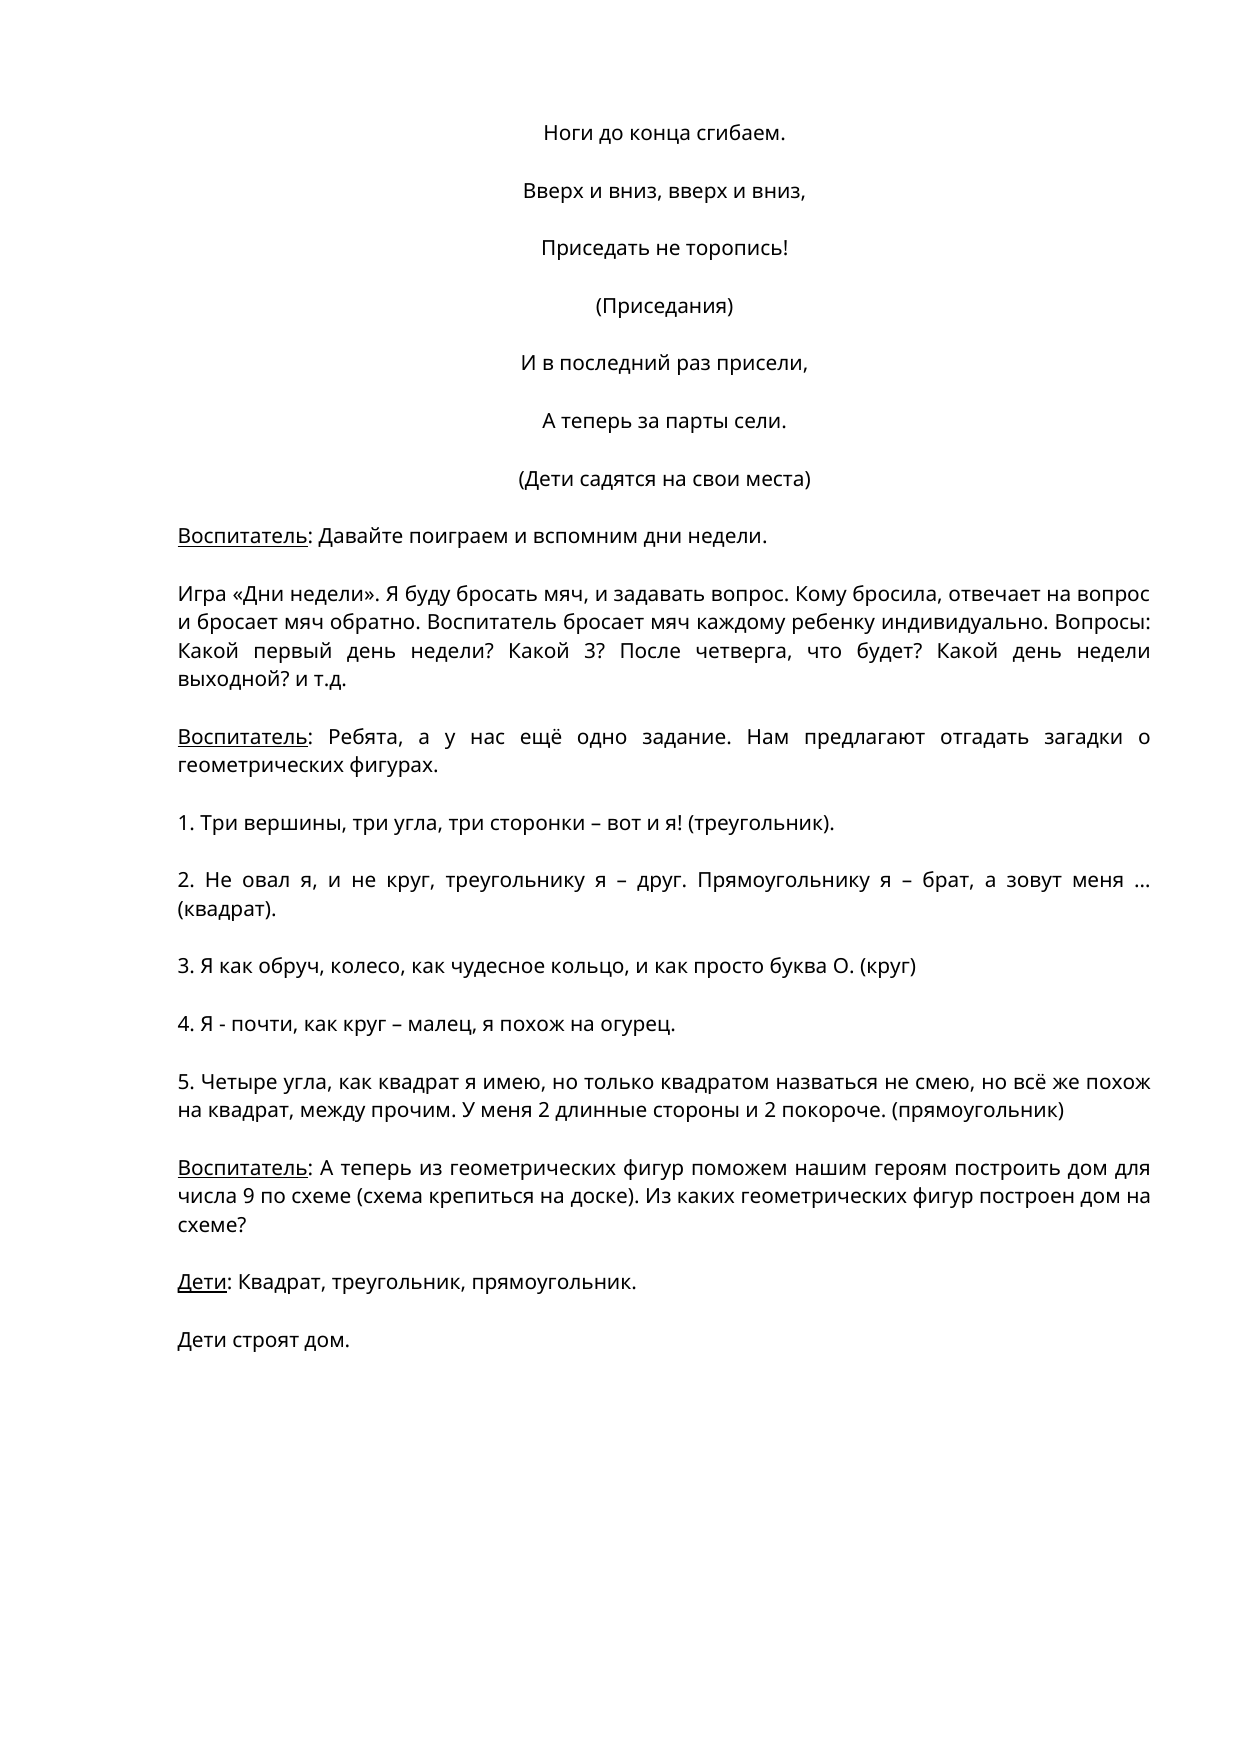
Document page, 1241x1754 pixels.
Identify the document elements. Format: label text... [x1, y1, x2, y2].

text 1. Три вершины, три угла, три сторонки – вот и я! (треугольник). [177, 808, 1152, 836]
text И в последний раз присели, [177, 348, 1152, 377]
text 3. Я как обруч, колесо, как чудесное кольцо, и как просто буква О. (круг) [177, 952, 1152, 980]
text Приседать не торопись! [177, 233, 1152, 262]
text Воспитатель: Ребята, а у нас ещё одно задание. Нам предлагают отгадать загадки о геометрических фигурах. [177, 722, 1152, 779]
text Воспитатель: А теперь из геометрических фигур поможем нашим героям построить дом для числа 9 по схеме (схема крепиться на доске). Из каких геометрических фигур построен дом на схеме? [177, 1153, 1152, 1238]
text (Приседания) [177, 291, 1152, 319]
text 5. Четыре угла, как квадрат я имею, но только квадратом назваться не смею, но всё же похож на квадрат, между прочим. У меня 2 длинные стороны и 2 покороче. (прямоугольник) [177, 1067, 1152, 1124]
text Дети строят дом. [177, 1325, 1152, 1353]
text (Дети садятся на свои места) [177, 464, 1152, 492]
text Воспитатель: Давайте поиграем и вспомним дни недели. [177, 521, 1152, 550]
text Вверх и вниз, вверх и вниз, [177, 176, 1152, 204]
text Ноги до конца сгибаем. [177, 118, 1152, 147]
text Игра «Дни недели». Я буду бросать мяч, и задавать вопрос. Кому бросила, отвечает на вопрос и бросает мяч обратно. Воспитатель бросает мяч каждому ребенку индивидуально. Вопросы: Какой первый день недели? Какой 3? После четверга, что будет? Какой день недели выходной? и т.д. [177, 579, 1152, 693]
text 4. Я - почти, как круг – малец, я похож на огурец. [177, 1009, 1152, 1038]
text Дети: Квадрат, треугольник, прямоугольник. [177, 1267, 1152, 1296]
text А теперь за парты сели. [177, 406, 1152, 434]
text 2. Не овал я, и не круг, треугольнику я – друг. Прямоугольнику я – брат, а зовут меня … (квадрат). [177, 866, 1152, 922]
